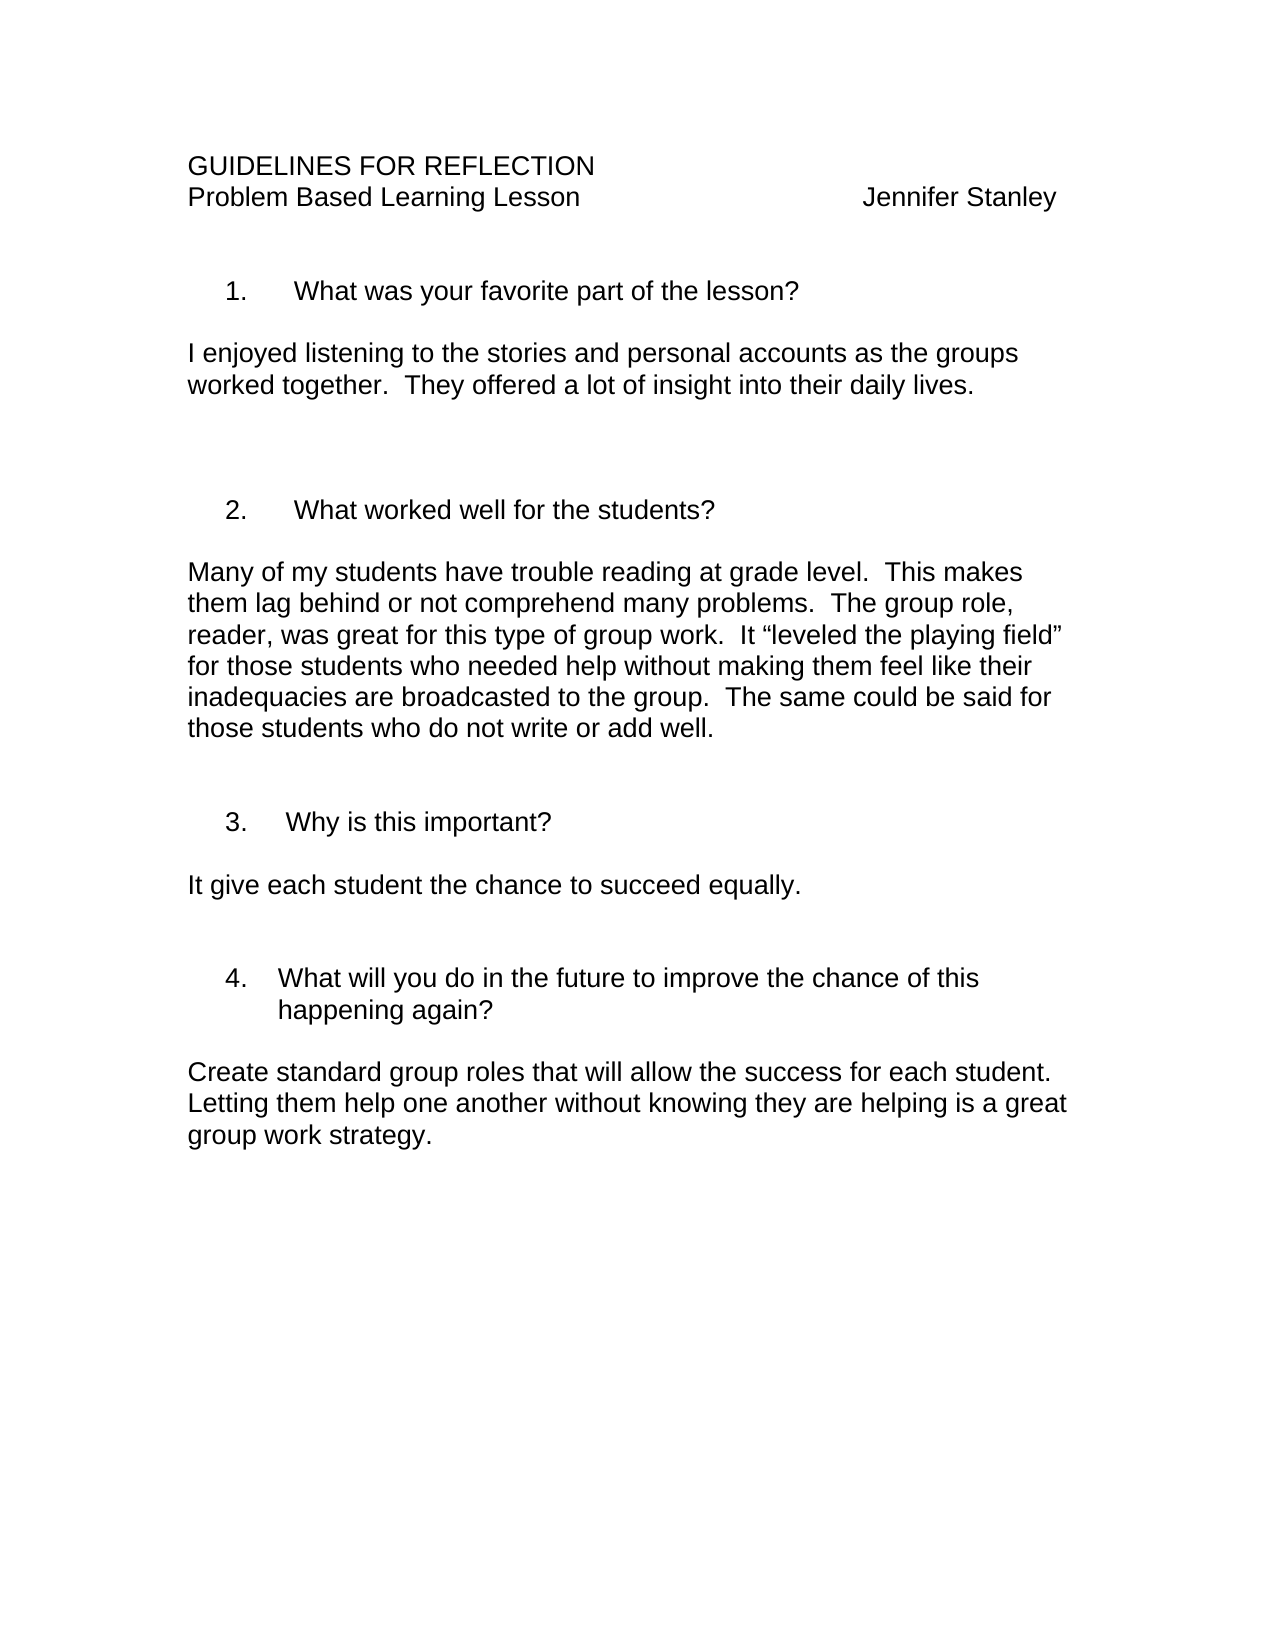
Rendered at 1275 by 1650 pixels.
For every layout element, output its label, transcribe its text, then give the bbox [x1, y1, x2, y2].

text Create standard group roles that will allow the success for each student. Letting them help one another without knowing they are helping is a great group work strategy. [187, 1056, 1087, 1150]
text 3. Why is this important? [187, 806, 1087, 837]
list What worked well for the students? [225, 494, 1087, 525]
text I enjoyed listening to the stories and personal accounts as the groups worked together. They offered a lot of insight into their daily lives. [187, 337, 1087, 400]
text Many of my students have trouble reading at grade level. This makes them lag behind or not comprehend many problems. The group role, reader, was great for this type of group work. It “leveled the playing field” for those students who needed help without making them feel like their inadequacies are broadcasted to the group. The same could be said for those students who do not write or add well. [187, 556, 1087, 744]
text It give each student the chance to succeed equally. [187, 869, 1087, 900]
list What was your favorite part of the lesson? [225, 275, 1087, 306]
text Problem Based Learning Lesson Jennifer Stanley [187, 181, 1087, 212]
text 4. What will you do in the future to improve the chance of this [187, 962, 1087, 994]
text happening again? [187, 994, 1087, 1025]
text GUIDELINES FOR REFLECTION [187, 150, 1087, 181]
